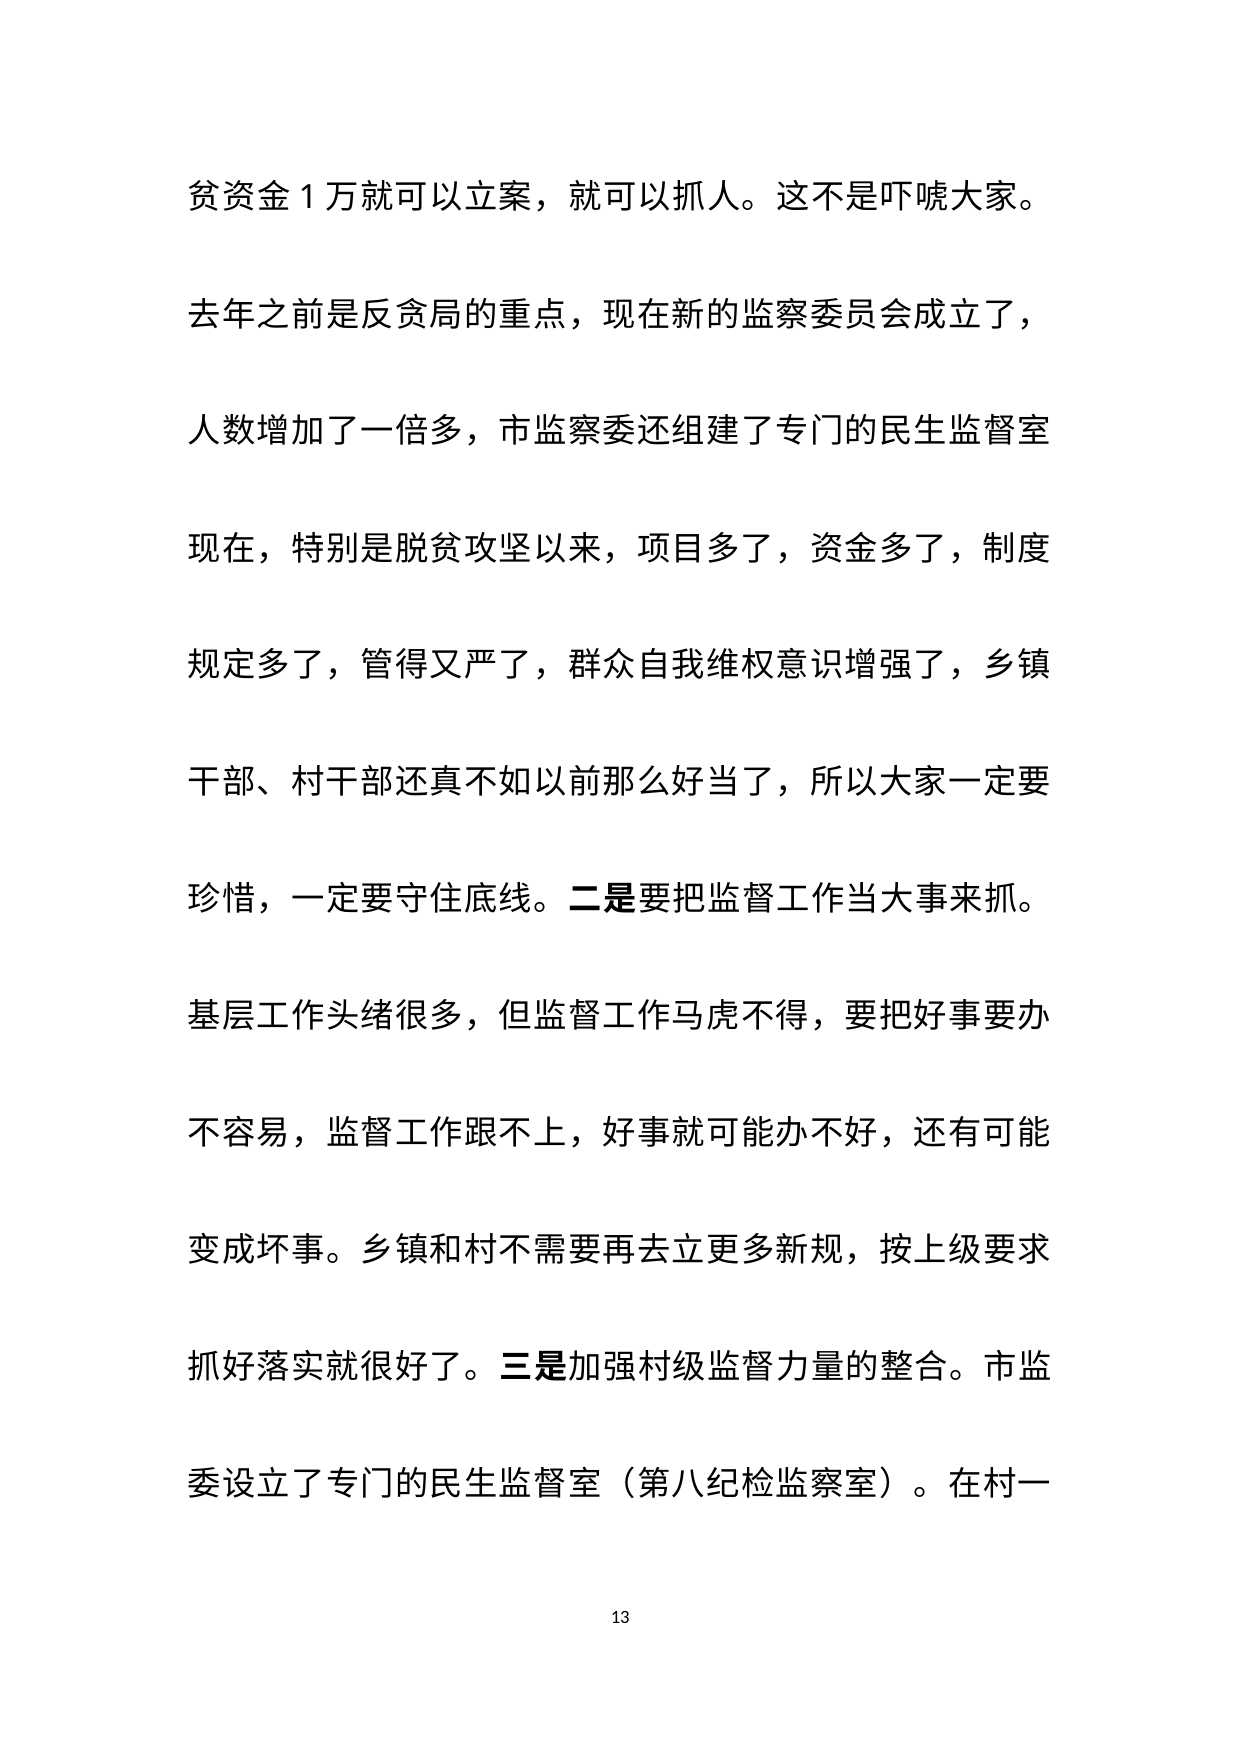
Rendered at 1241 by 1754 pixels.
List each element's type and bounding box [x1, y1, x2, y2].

text [187, 162, 1053, 1514]
